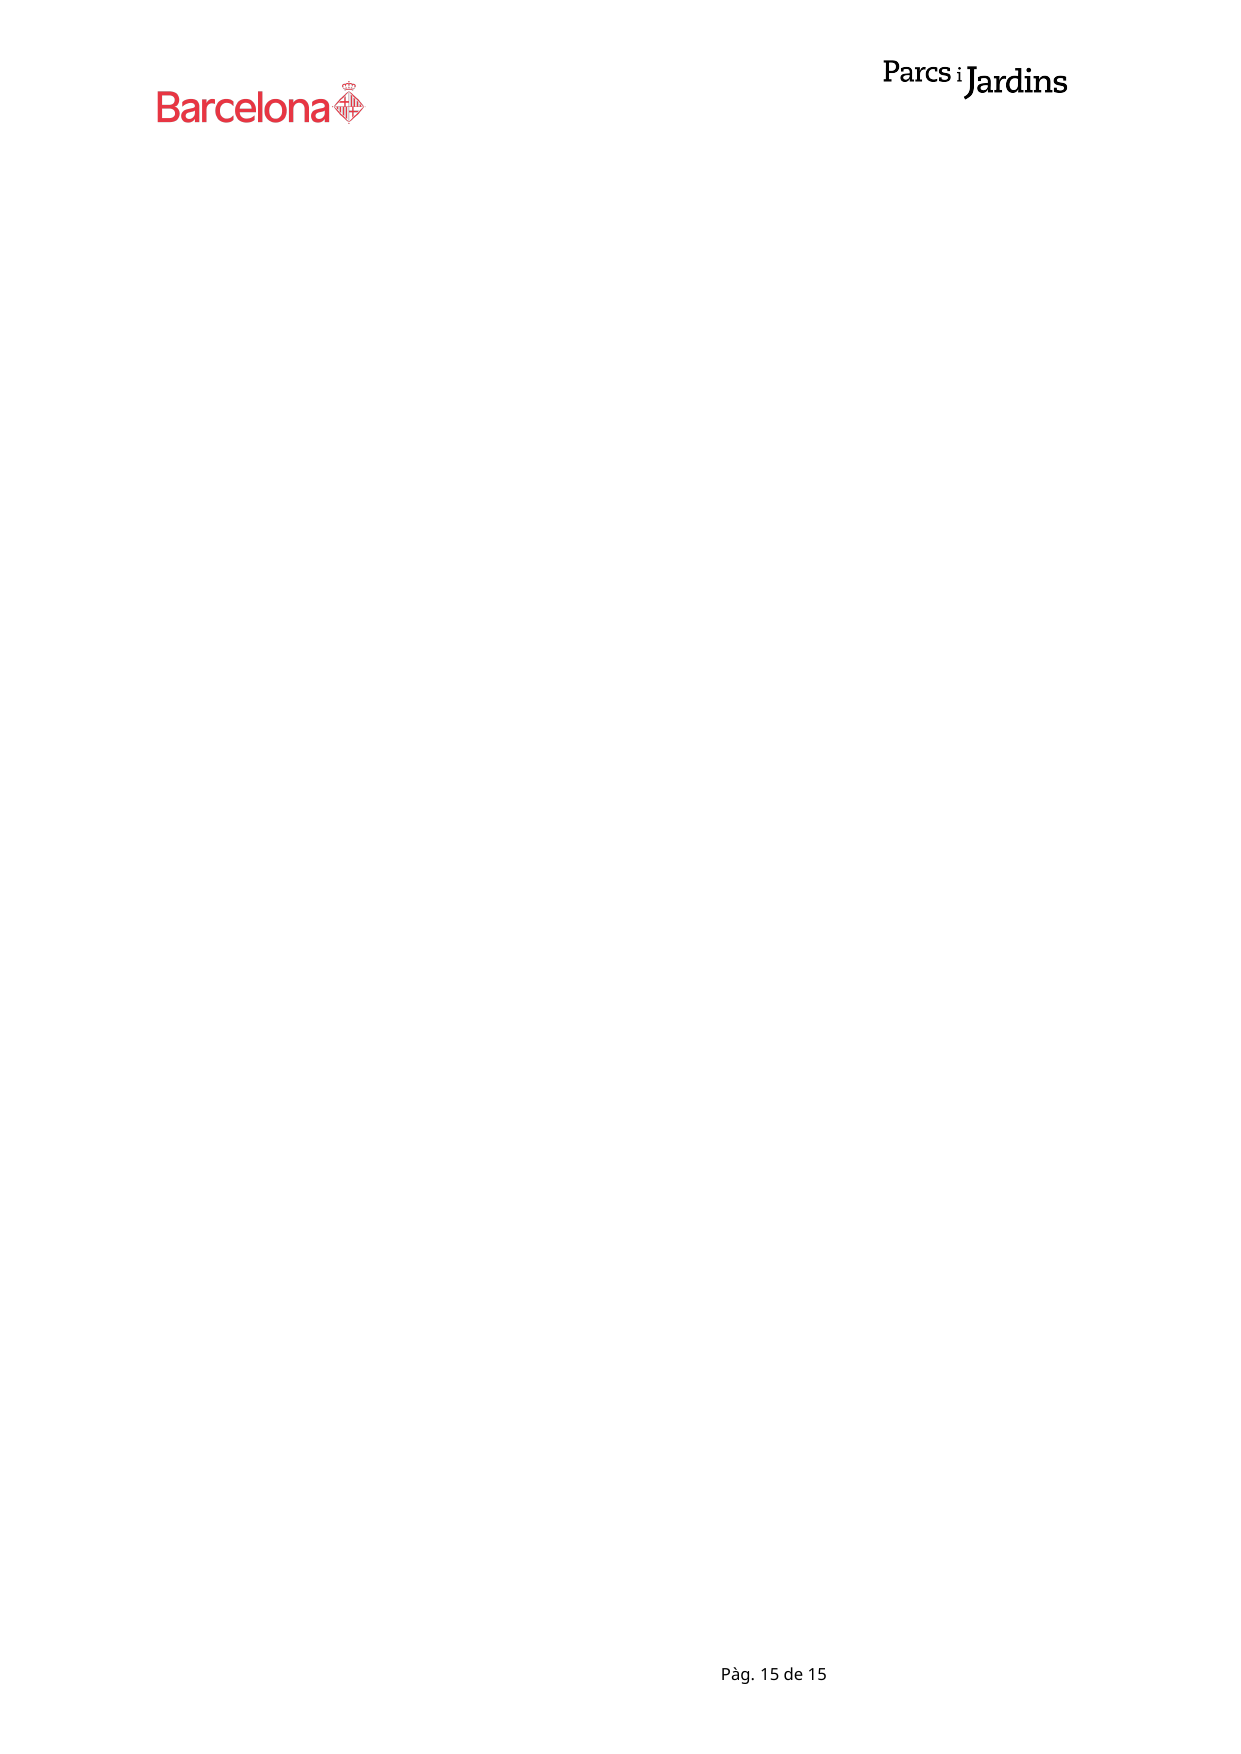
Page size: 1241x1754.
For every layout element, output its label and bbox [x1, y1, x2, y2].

picture [880, 54, 1073, 104]
picture [157, 81, 366, 124]
